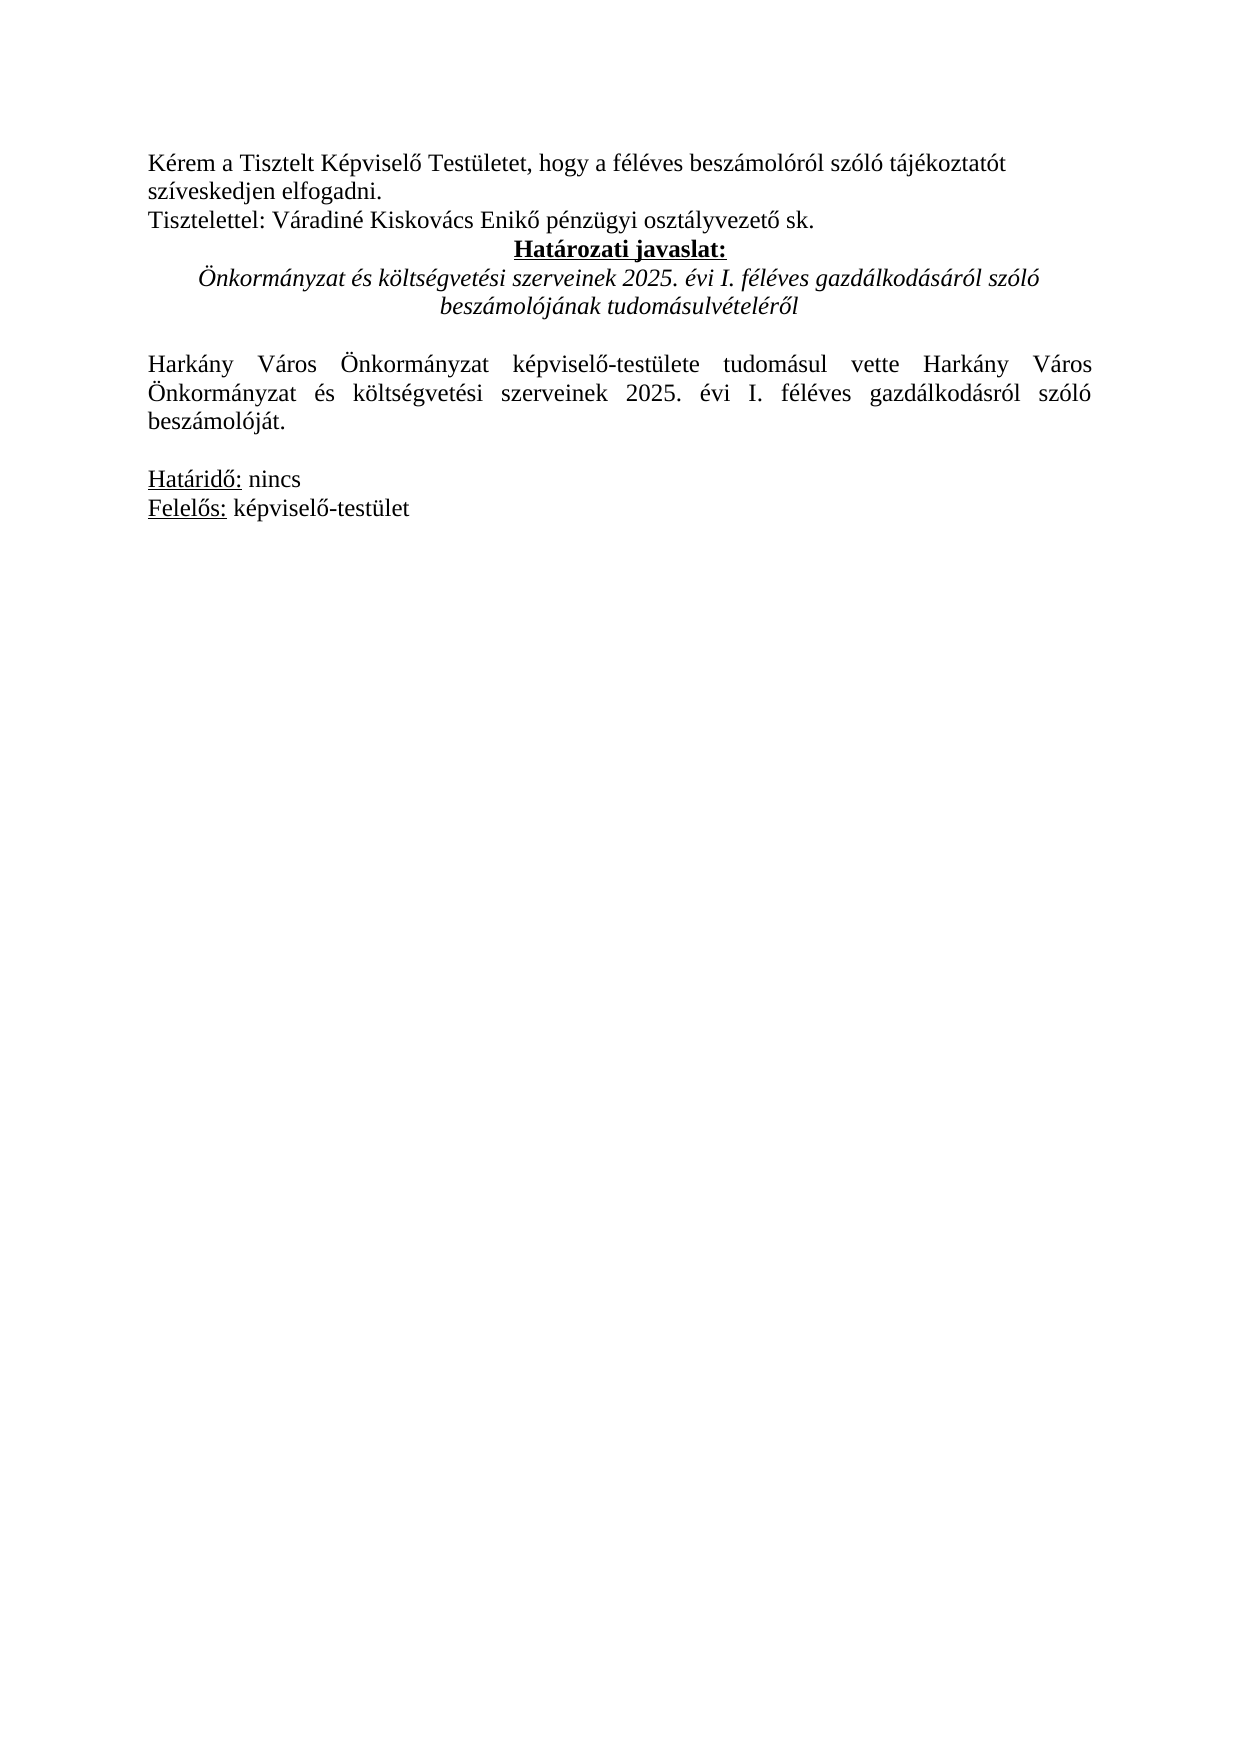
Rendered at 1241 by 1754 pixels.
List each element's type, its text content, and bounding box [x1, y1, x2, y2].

text Határozati javaslat: [148, 234, 1093, 263]
text Kérem a Tisztelt Képviselő Testületet, hogy a féléves beszámolóról szóló tájékoztatót szíveskedjen elfogadni. [148, 148, 1093, 205]
text Határidő: nincs [148, 464, 1093, 493]
text Tisztelettel: Váradiné Kiskovács Enikő pénzügyi osztályvezető sk. [148, 205, 1093, 234]
text Felelős: képviselő-testület [148, 493, 1093, 521]
text Önkormányzat és költségvetési szerveinek 2025. évi I. féléves gazdálkodásáról szóló beszámolójának tudomásulvételéről [148, 263, 1093, 320]
text Harkány Város Önkormányzat képviselő-testülete tudomásul vette Harkány Város Önkormányzat és költségvetési szerveinek 2025. évi I. féléves gazdálkodásról szóló beszámolóját. [148, 349, 1093, 435]
